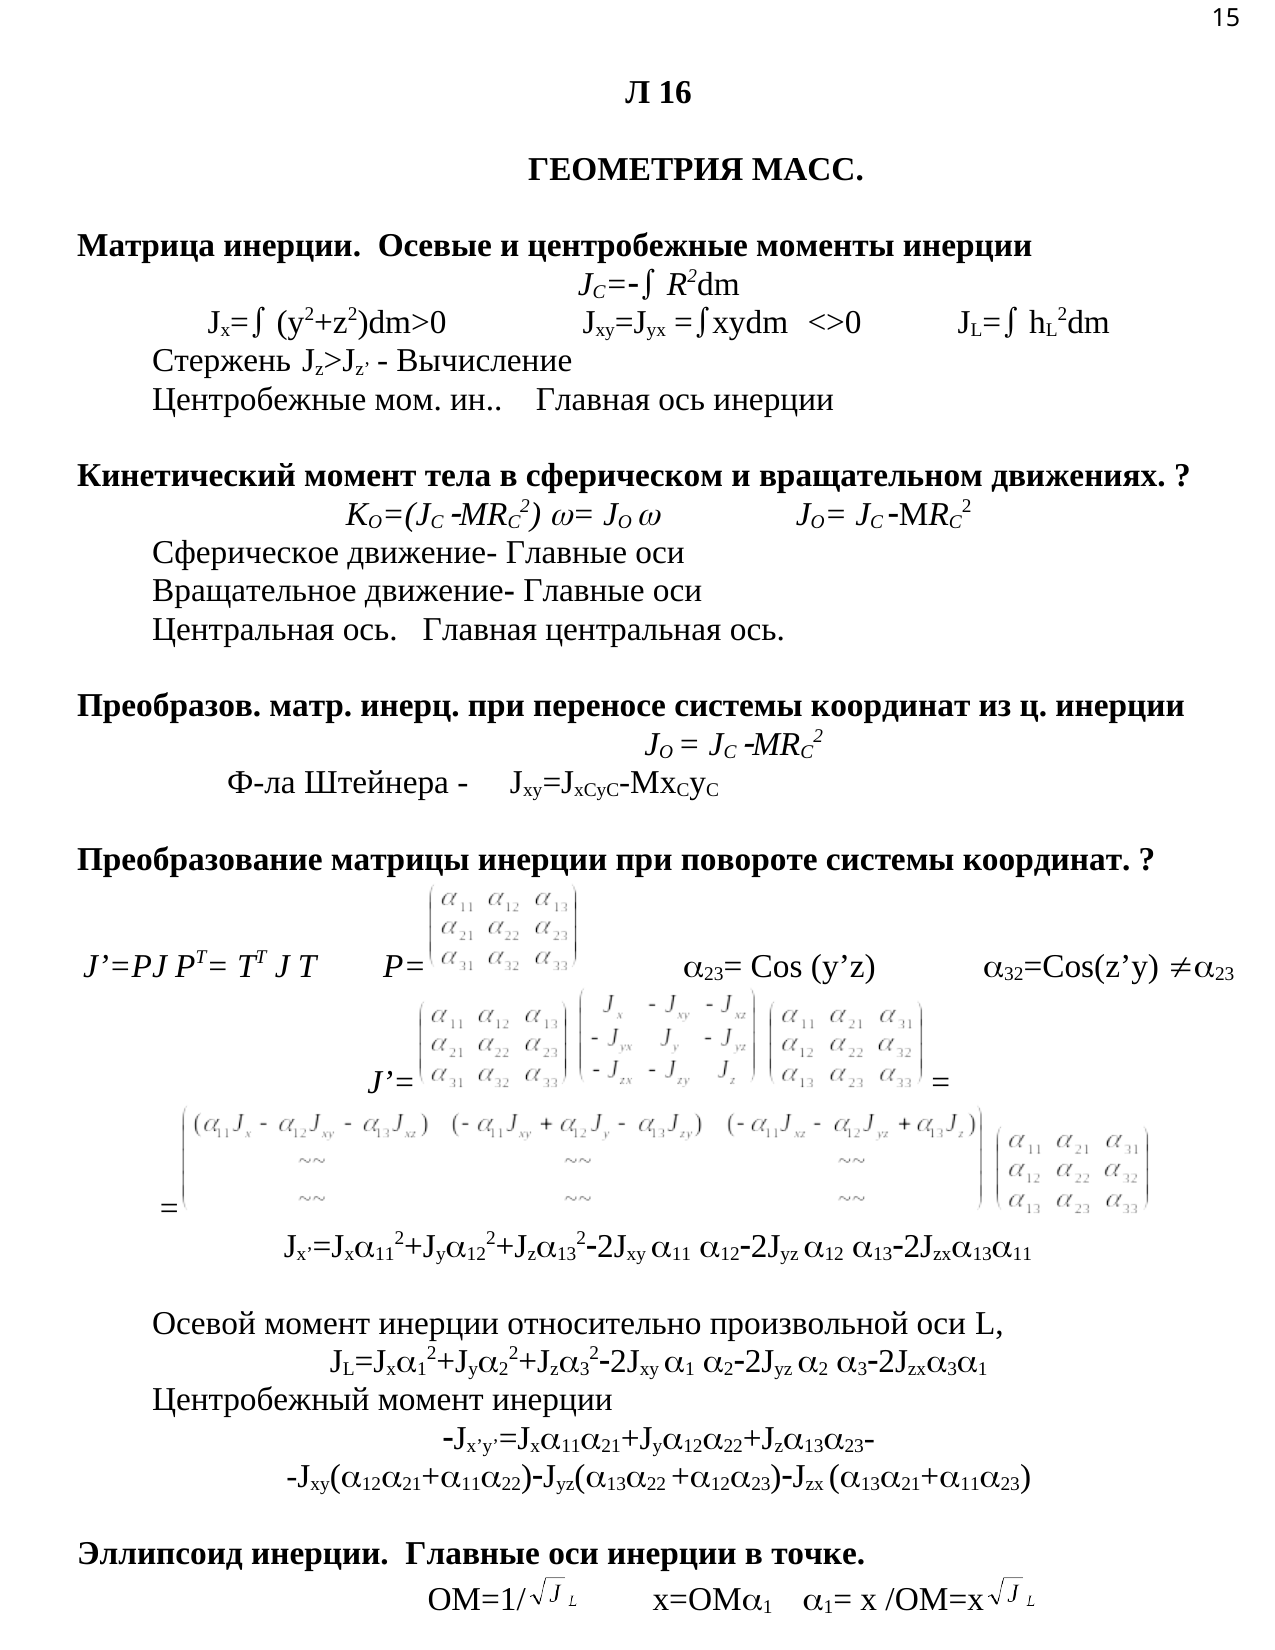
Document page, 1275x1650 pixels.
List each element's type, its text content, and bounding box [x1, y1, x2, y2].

text Матрица инерции. Осевые и центробежные моменты инерции [77, 226, 1240, 264]
text Эллипсоид инерции. Главные оси инерции в точке. [77, 1533, 1240, 1571]
text J’== [77, 984, 1240, 1101]
text Jx’=Jx112+Jy122+Jz1322Jxy 11 122Jyz 12 132Jzx1311 [77, 1226, 1240, 1264]
text Кинетический момент тела в сферическом и вращательном движениях. ? [77, 456, 1240, 494]
text JC= R2dm [77, 264, 1240, 302]
text Cтержень Jz>Jz’ - Вычисление [152, 341, 1240, 379]
text Преобразование матрицы инерции при повороте системы координат. ? [77, 839, 1240, 877]
text Осевой момент инерции относительно произвольной оси L, [77, 1303, 1240, 1341]
text Центробежные мом. ин.. Главная ось инерции [152, 379, 1240, 417]
text Ф-ла Штейнера - Jxy=JxCyC-MxCyC [227, 762, 1240, 801]
text Сферическое движение- Главные оси [152, 532, 1240, 571]
text Л 16 [77, 72, 1240, 111]
text Центральная ось. Главная центральная ось. [152, 609, 1240, 647]
text ГЕОМЕТРИЯ МАСС. [152, 149, 1240, 187]
text Центробежный момент инерции [77, 1379, 1240, 1418]
text -Jxy(1221+1122)Jyz(1322 +1223)Jzx (1321+1123) [77, 1456, 1240, 1494]
text KO=(JC MRC2) = JO JO= JC MRC2 [77, 494, 1240, 532]
text JO = JC MRC2 [227, 724, 1240, 762]
text ОМ=1/ x=OM1 1= x /OM=x [227, 1571, 1240, 1618]
text = [77, 1101, 1240, 1226]
text JL=Jx12+Jy22+Jz322Jxy 1 22Jyz 2 32Jzx31 [77, 1341, 1240, 1379]
text J’=PJ PT= ТТ J Т Р= 23= Cos (y’z) 32=Cos(z’y) 23 [77, 877, 1240, 984]
text Jx’y’=Jx1121+Jy1222+Jz1323- [77, 1418, 1240, 1456]
text Jx= (y2+z2)dm>0 Jxy=Jyx =xydm <>0 JL= hL2dm [77, 302, 1240, 341]
text Вращательное движение- Главные оси [152, 571, 1240, 609]
text Преобразов. матр. инерц. при переносе системы координат из ц. инерции [77, 686, 1240, 724]
